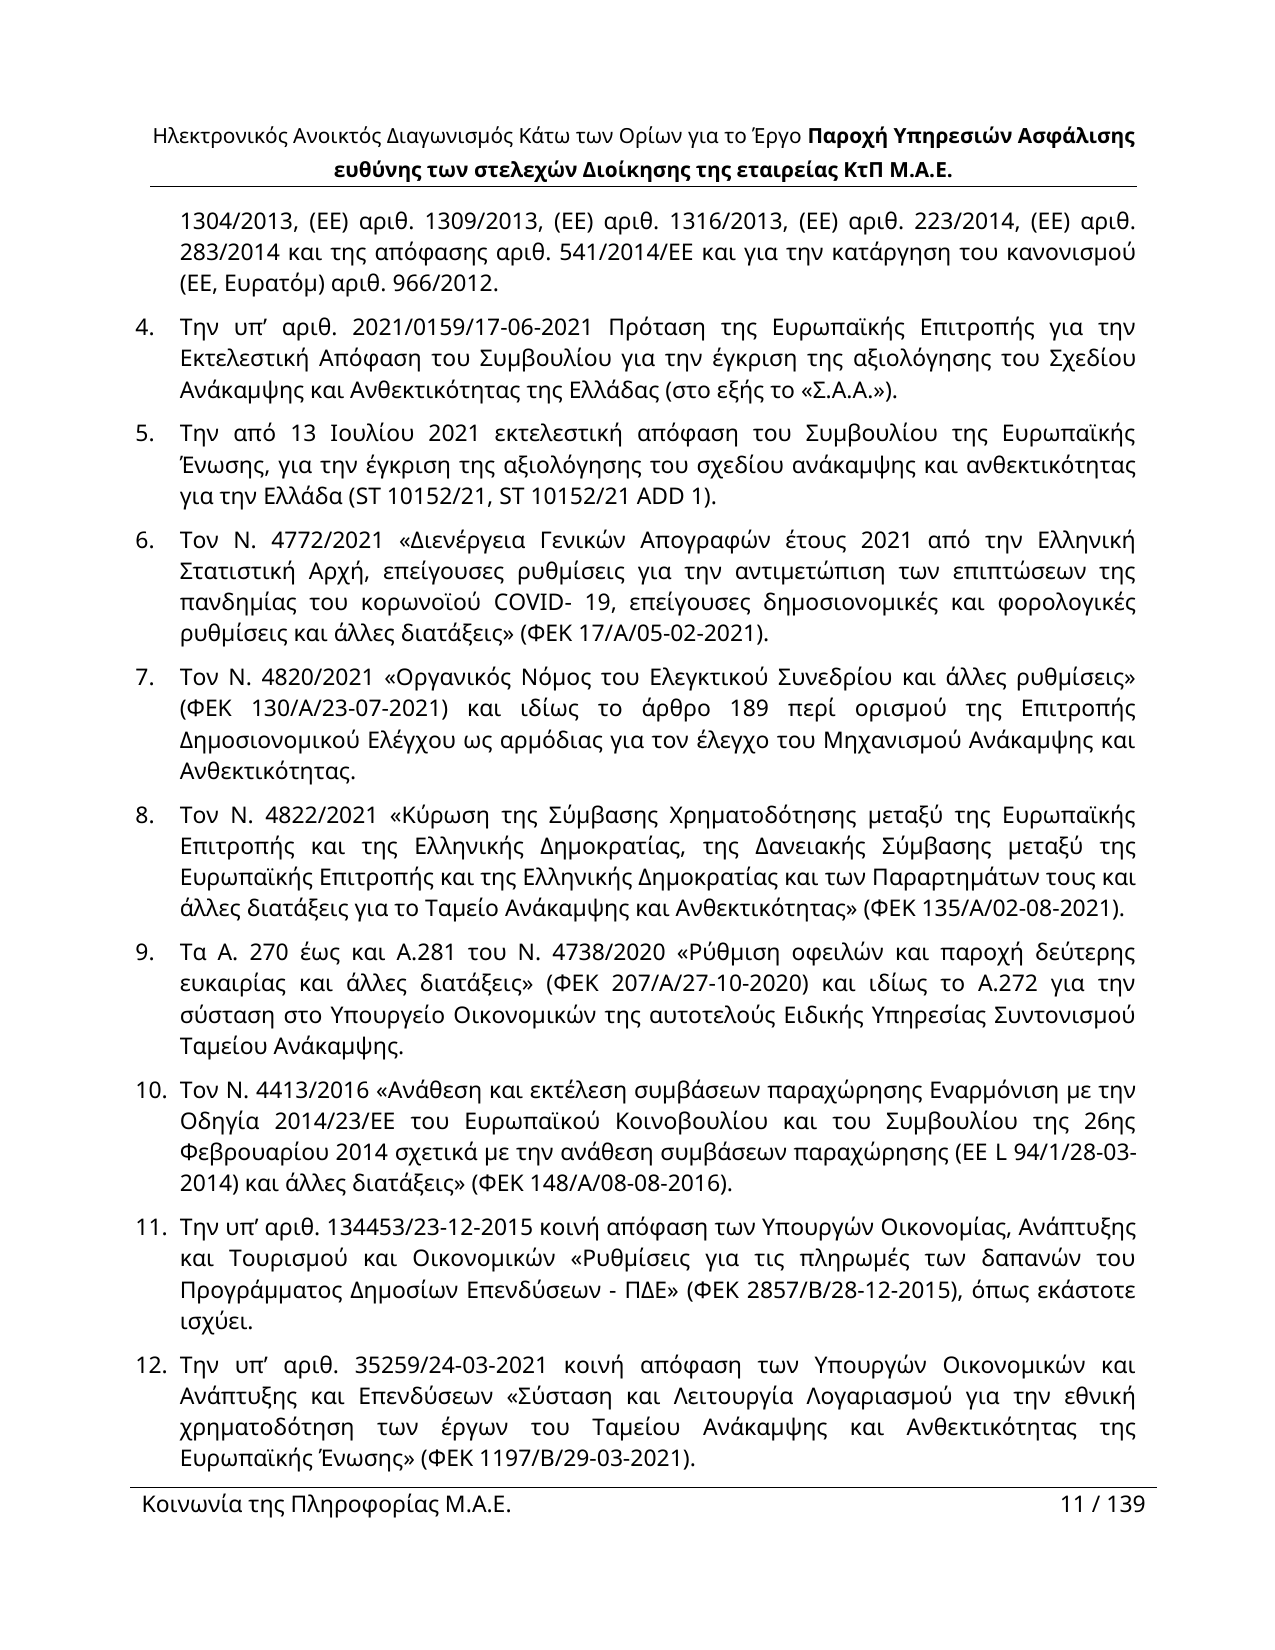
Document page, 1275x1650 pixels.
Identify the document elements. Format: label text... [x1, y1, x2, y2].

list Τον Ν. 4772/2021 «Διενέργεια Γενικών Απογραφών έτους 2021 από την Ελληνική Στατιστική Αρχή, επείγουσες ρυθμίσεις για την αντιμετώπιση των επιπτώσεων της πανδημίας του κορωνοϊού COVID- 19, επείγουσες δημοσιονομικές και φορολογικές ρυθμίσεις και άλλες διατάξεις» (ΦΕΚ 17/A/05-02-2021). [135, 524, 1137, 649]
list Την υπ’ αριθ. 2021/0159/17-06-2021 Πρόταση της Ευρωπαϊκής Επιτροπής για την Εκτελεστική Απόφαση του Συμβουλίου για την έγκριση της αξιολόγησης του Σχεδίου Ανάκαμψης και Ανθεκτικότητας της Ελλάδας (στο εξής το «Σ.Α.Α.»). [135, 311, 1137, 405]
list Την υπ’ αριθ. 35259/24-03-2021 κοινή απόφαση των Υπουργών Οικονομικών και Ανάπτυξης και Επενδύσεων «Σύσταση και Λειτουργία Λογαριασμού για την εθνική χρηματοδότηση των έργων του Ταμείου Ανάκαμψης και Ανθεκτικότητας της Ευρωπαϊκής Ένωσης» (ΦΕΚ 1197/Β/29-03-2021). [135, 1349, 1137, 1474]
list Τον Ν. 4822/2021 «Κύρωση της Σύμβασης Χρηματοδότησης μεταξύ της Ευρωπαϊκής Επιτροπής και της Ελληνικής Δημοκρατίας, της Δανειακής Σύμβασης μεταξύ της Ευρωπαϊκής Επιτροπής και της Ελληνικής Δημοκρατίας και των Παραρτημάτων τους και άλλες διατάξεις για το Ταμείο Ανάκαμψης και Ανθεκτικότητας» (ΦΕΚ 135/Α/02-08-2021). [135, 799, 1137, 924]
list Τα Α. 270 έως και Α.281 του Ν. 4738/2020 «Ρύθμιση οφειλών και παροχή δεύτερης ευκαιρίας και άλλες διατάξεις» (ΦΕΚ 207/Α/27-10-2020) και ιδίως το Α.272 για την σύσταση στο Υπουργείο Οικονομικών της αυτοτελούς Ειδικής Υπηρεσίας Συντονισμού Ταμείου Ανάκαμψης. [135, 936, 1137, 1061]
list Την από 13 Ιουλίου 2021 εκτελεστική απόφαση του Συμβουλίου της Ευρωπαϊκής Ένωσης, για την έγκριση της αξιολόγησης του σχεδίου ανάκαμψης και ανθεκτικότητας για την Ελλάδα (ST 10152/21, ST 10152/21 ADD 1). [135, 417, 1137, 511]
list Την υπ’ αριθ. 134453/23-12-2015 κοινή απόφαση των Υπουργών Οικονομίας, Ανάπτυξης και Τουρισμού και Οικονομικών «Ρυθμίσεις για τις πληρωμές των δαπανών του Προγράμματος Δημοσίων Επενδύσεων - ΠΔΕ» (ΦΕΚ 2857/Β/28-12-2015), όπως εκάστοτε ισχύει. [135, 1211, 1137, 1336]
list Τον Ν. 4820/2021 «Οργανικός Νόμος του Ελεγκτικού Συνεδρίου και άλλες ρυθμίσεις» (ΦΕΚ 130/Α/23-07-2021) και ιδίως το άρθρο 189 περί ορισμού της Επιτροπής Δημοσιονομικού Ελέγχου ως αρμόδιας για τον έλεγχο του Μηχανισμού Ανάκαμψης και Ανθεκτικότητας. [135, 661, 1137, 786]
list Τον Ν. 4413/2016 «Ανάθεση και εκτέλεση συμβάσεων παραχώρησης Εναρμόνιση με την Οδηγία 2014/23/ΕΕ του Ευρωπαϊκού Κοινοβουλίου και του Συμβουλίου της 26ης Φεβρουαρίου 2014 σχετικά με την ανάθεση συμβάσεων παραχώρησης (ΕΕ L 94/1/28-03-2014) και άλλες διατάξεις» (ΦΕΚ 148/Α/08-08-2016). [135, 1074, 1137, 1199]
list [135, 205, 1137, 299]
